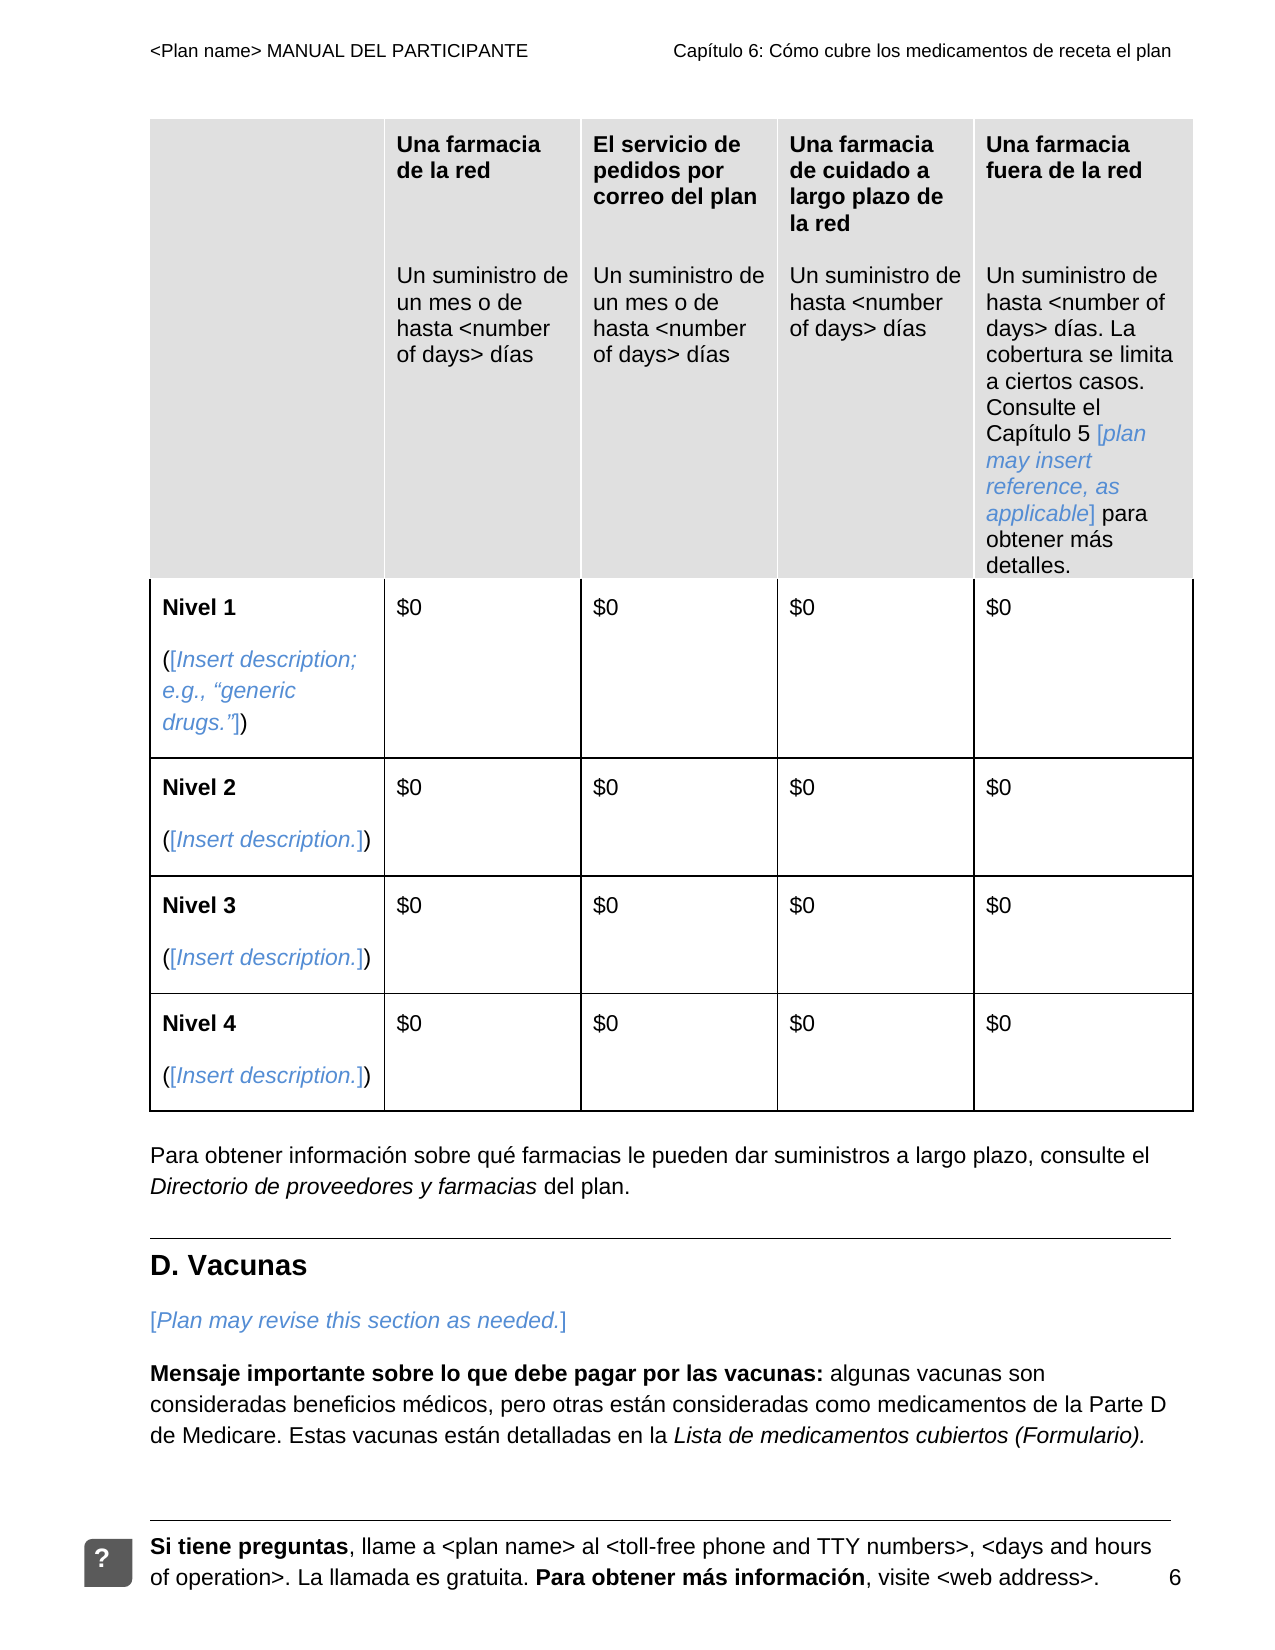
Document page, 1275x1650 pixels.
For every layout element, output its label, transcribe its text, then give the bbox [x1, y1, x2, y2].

table_cell Nivel 3 ([Insert description.]) [151, 877, 384, 993]
table_cell $0 [385, 579, 580, 757]
table_cell Nivel 1 ([Insert description; e.g., “generic drugs.”]) [151, 579, 384, 757]
table_cell $0 [385, 877, 580, 993]
table_cell Nivel 2 ([Insert description.]) [151, 759, 384, 875]
table_cell $0 [975, 994, 1192, 1110]
table_cell $0 [385, 759, 580, 875]
table_cell $0 [582, 579, 777, 757]
subtitle Vacunas [150, 1239, 1171, 1283]
table_cell $0 [582, 994, 777, 1110]
text Para obtener información sobre qué farmacias le pueden dar suministros a largo plazo, consulte el Directorio de proveedores y farmacias del plan. [150, 1138, 1171, 1201]
table_cell $0 [582, 759, 777, 875]
table_header Una farmacia fuera de la red Un suministro de hasta <number of days> días. La cobertura se limita a ciertos casos. Consulte el Capítulo 5 [plan may insert reference, as applicable] para obtener más detalles. [975, 119, 1193, 578]
table_cell $0 [975, 579, 1192, 757]
table_cell $0 [385, 994, 580, 1110]
table_cell Nivel 4 ([Insert description.]) [151, 994, 384, 1110]
table_cell $0 [778, 877, 973, 993]
table_cell $0 [582, 877, 777, 993]
table_header Una farmacia de cuidado a largo plazo de la red Un suministro de hasta <number of days> días [778, 119, 973, 578]
text [Plan may revise this section as needed.] [150, 1304, 1171, 1335]
table_header [150, 119, 384, 578]
table_header El servicio de pedidos por correo del plan Un suministro de un mes o de hasta <number of days> días [582, 119, 777, 578]
table_header Una farmacia de la red Un suministro de un mes o de hasta <number of days> días [385, 119, 580, 578]
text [150, 1356, 1171, 1450]
table_cell $0 [778, 579, 973, 757]
table_cell $0 [778, 759, 973, 875]
table_cell $0 [975, 877, 1192, 993]
table_cell $0 [975, 759, 1192, 875]
table_cell $0 [778, 994, 973, 1110]
